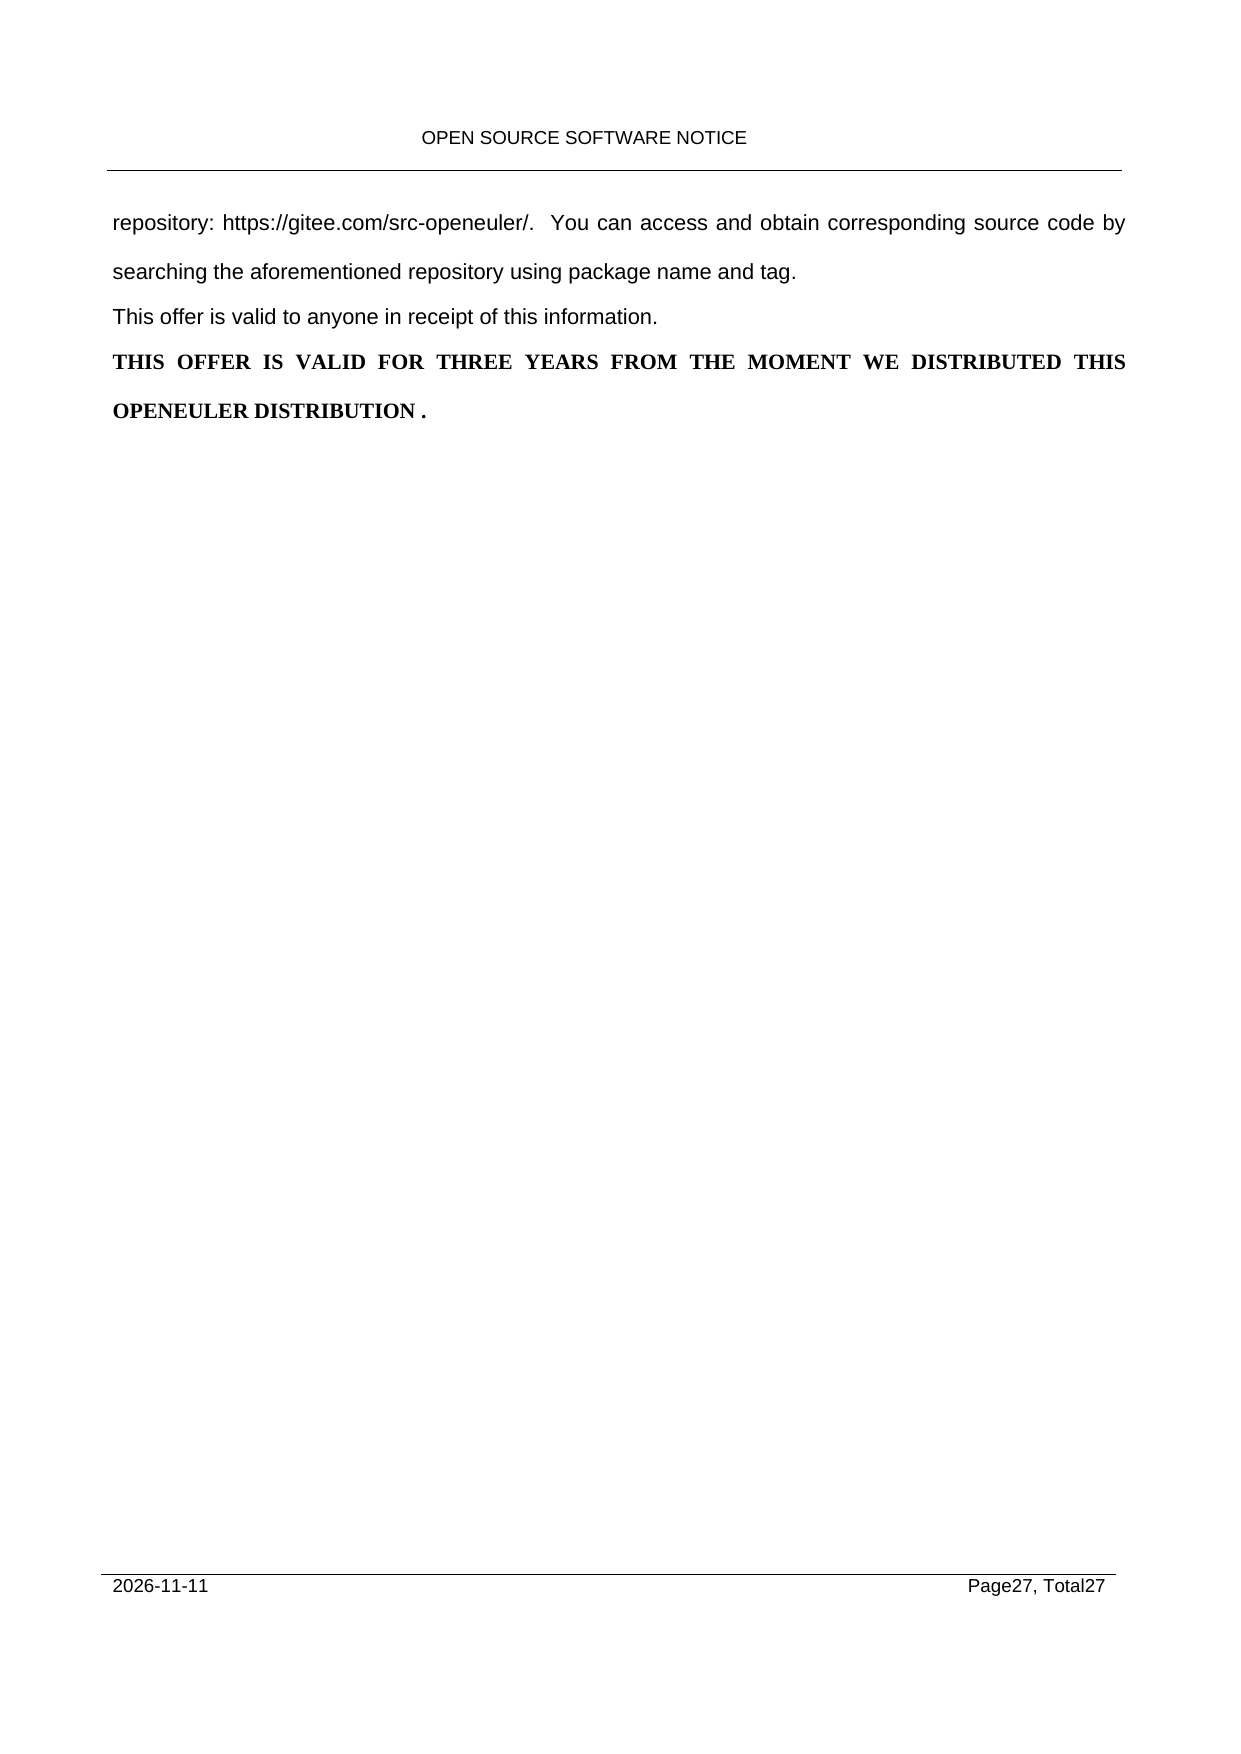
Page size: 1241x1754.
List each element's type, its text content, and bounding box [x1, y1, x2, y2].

text THIS OFFER IS VALID FOR THREE YEARS FROM THE MOMENT WE DISTRIBUTED THIS OPENEULER DISTRIBUTION . [112, 345, 1128, 427]
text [112, 206, 1128, 288]
text This offer is valid to anyone in receipt of this information. [112, 300, 1128, 333]
